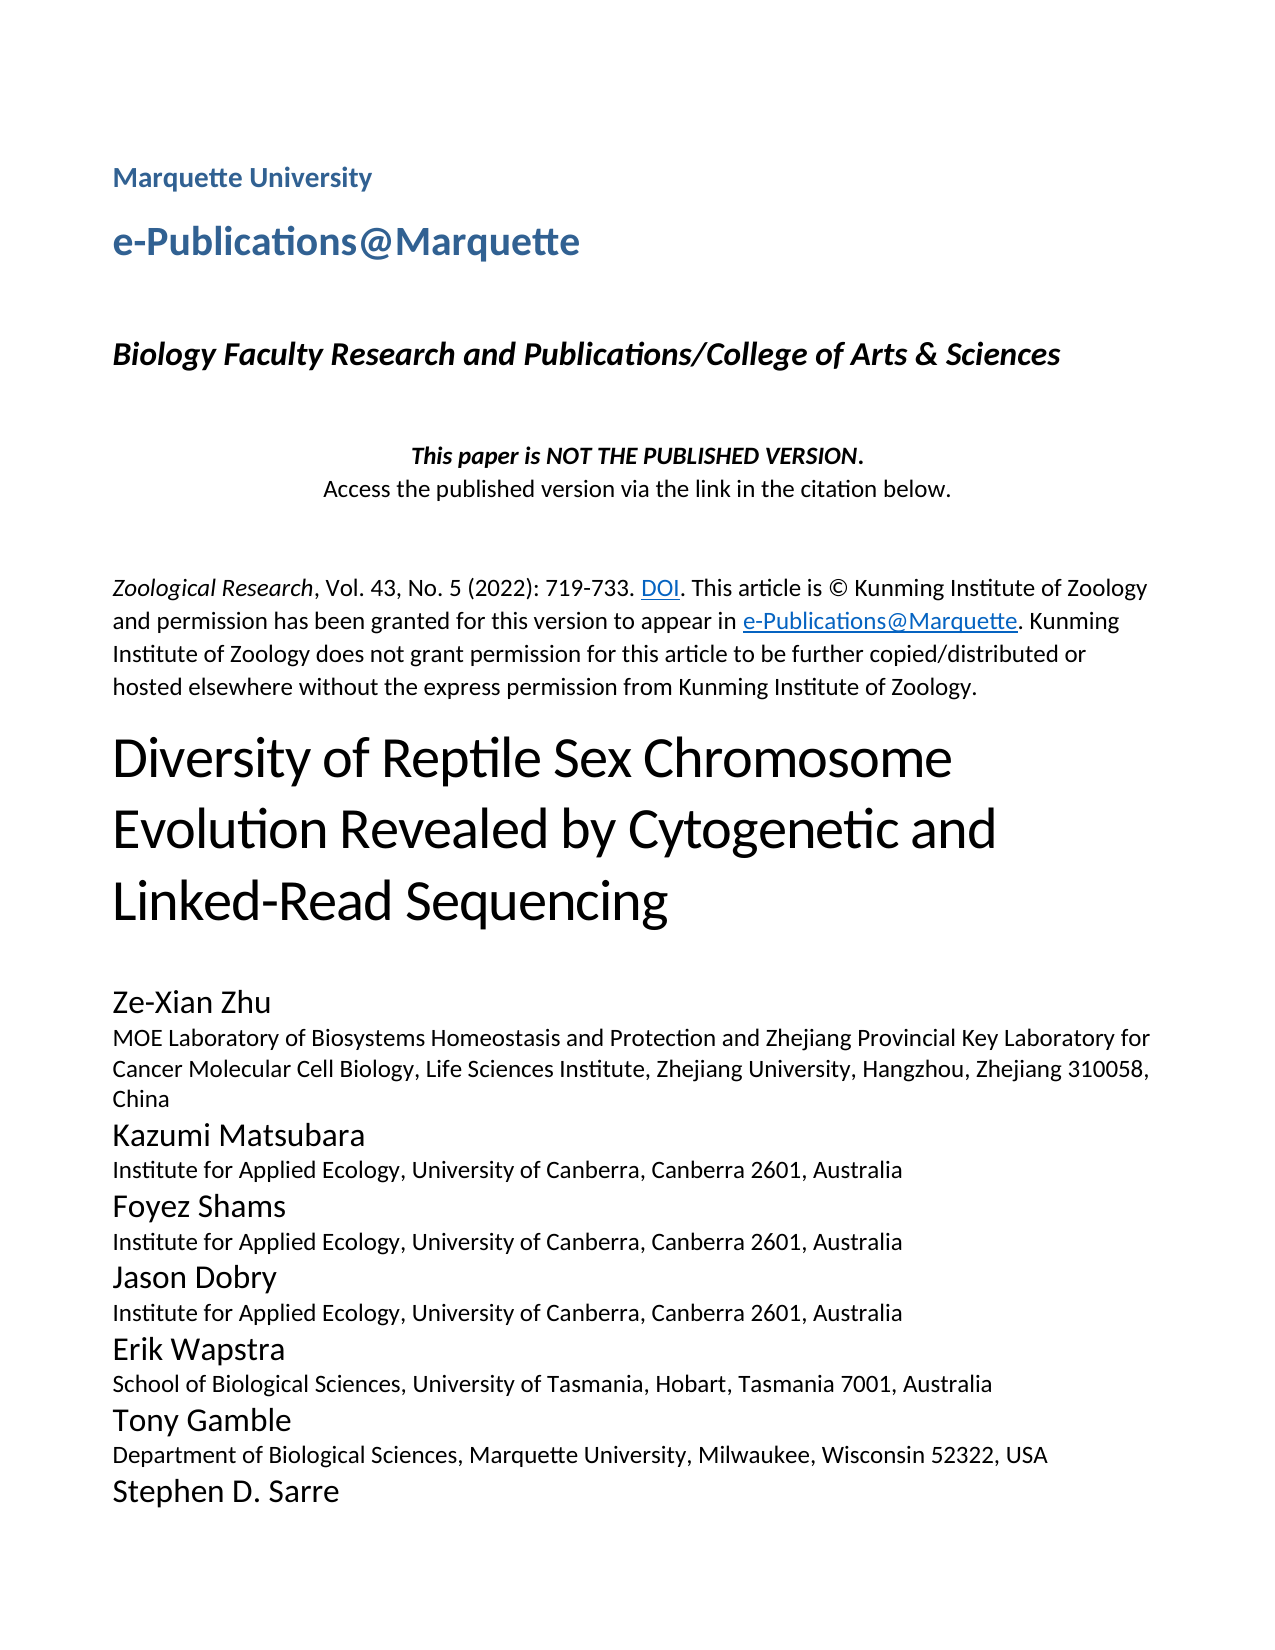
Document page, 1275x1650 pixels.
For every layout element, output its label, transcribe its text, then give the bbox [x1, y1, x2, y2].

text Biology Faculty Research and Publications/College of Arts & Sciences [112, 333, 1162, 374]
text MOE Laboratory of Biosystems Homeostasis and Protection and Zhejiang Provincial Key Laboratory for Cancer Molecular Cell Biology, Life Sciences Institute, Zhejiang University, Hangzhou, Zhejiang 310058, China [112, 1022, 1162, 1114]
text Access the published version via the link in the citation below. [112, 473, 1162, 504]
text Institute for Applied Ecology, University of Canberra, Canberra 2601, Australia [112, 1226, 1162, 1256]
text Jason Dobry [112, 1256, 1162, 1297]
text Institute for Applied Ecology, University of Canberra, Canberra 2601, Australia [112, 1297, 1162, 1327]
text This paper is NOT THE PUBLISHED VERSION. [112, 440, 1162, 471]
text Institute for Applied Ecology, University of Canberra, Canberra 2601, Australia [112, 1154, 1162, 1185]
text School of Biological Sciences, University of Tasmania, Hobart, Tasmania 7001, Australia [112, 1368, 1162, 1399]
text Zoological Research, Vol. 43, No. 5 (2022): 719-733. DOI. This article is © Kunming Institute of Zoology and permission has been granted for this version to appear in e-Publications@Marquette. Kunming Institute of Zoology does not grant permission for this article to be further copied/distributed or hosted elsewhere without the express permission from Kunming Institute of Zoology. [112, 572, 1162, 702]
title Diversity of Reptile Sex Chromosome Evolution Revealed by Cytogenetic and Linked-Read Sequencing [112, 721, 1162, 934]
text Erik Wapstra [112, 1327, 1162, 1368]
text Foyez Shams [112, 1185, 1162, 1226]
text e-Publications@Marquette [112, 214, 1162, 265]
text Department of Biological Sciences, Marquette University, Milwaukee, Wisconsin 52322, USA [112, 1439, 1162, 1470]
text Tony Gamble [112, 1399, 1162, 1439]
text Stephen D. Sarre [112, 1470, 1162, 1511]
text Kazumi Matsubara [112, 1114, 1162, 1154]
text Ze-Xian Zhu [112, 981, 1162, 1022]
text Marquette University [112, 159, 1162, 195]
